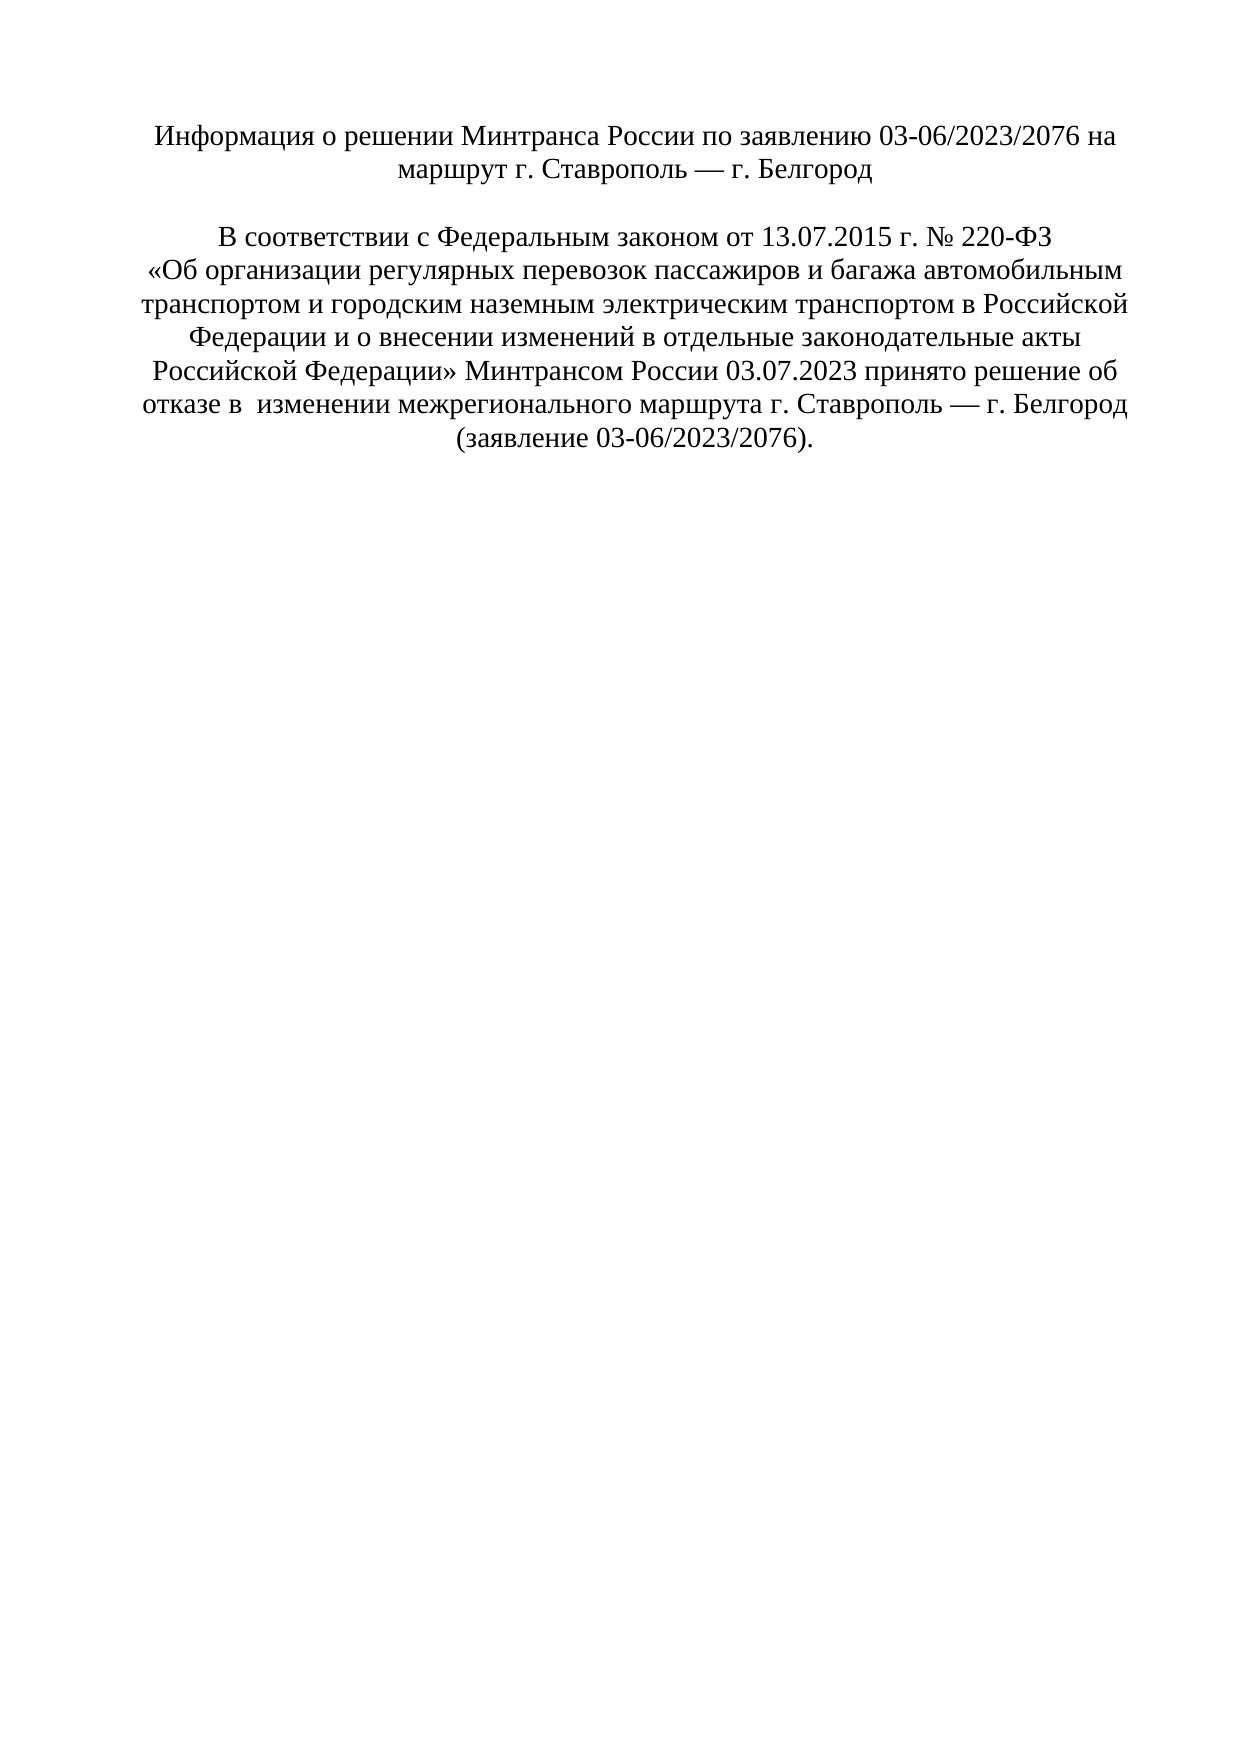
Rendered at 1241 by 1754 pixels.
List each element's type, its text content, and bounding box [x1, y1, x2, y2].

text В соответствии с Федеральным законом от 13.07.2015 г. № 220-ФЗ «Об организации регулярных перевозок пассажиров и багажа автомобильным транспортом и городским наземным электрическим транспортом в Российской Федерации и о внесении изменений в отдельные законодательные акты Российской Федерации» Минтрансом России 03.07.2023 принято решение об отказе в изменении межрегионального маршрута г. Ставрополь — г. Белгород (заявление 03-06/2023/2076). [118, 219, 1152, 453]
text Информация о решении Минтранса России по заявлению 03-06/2023/2076 на маршрут г. Ставрополь — г. Белгород [118, 118, 1152, 185]
